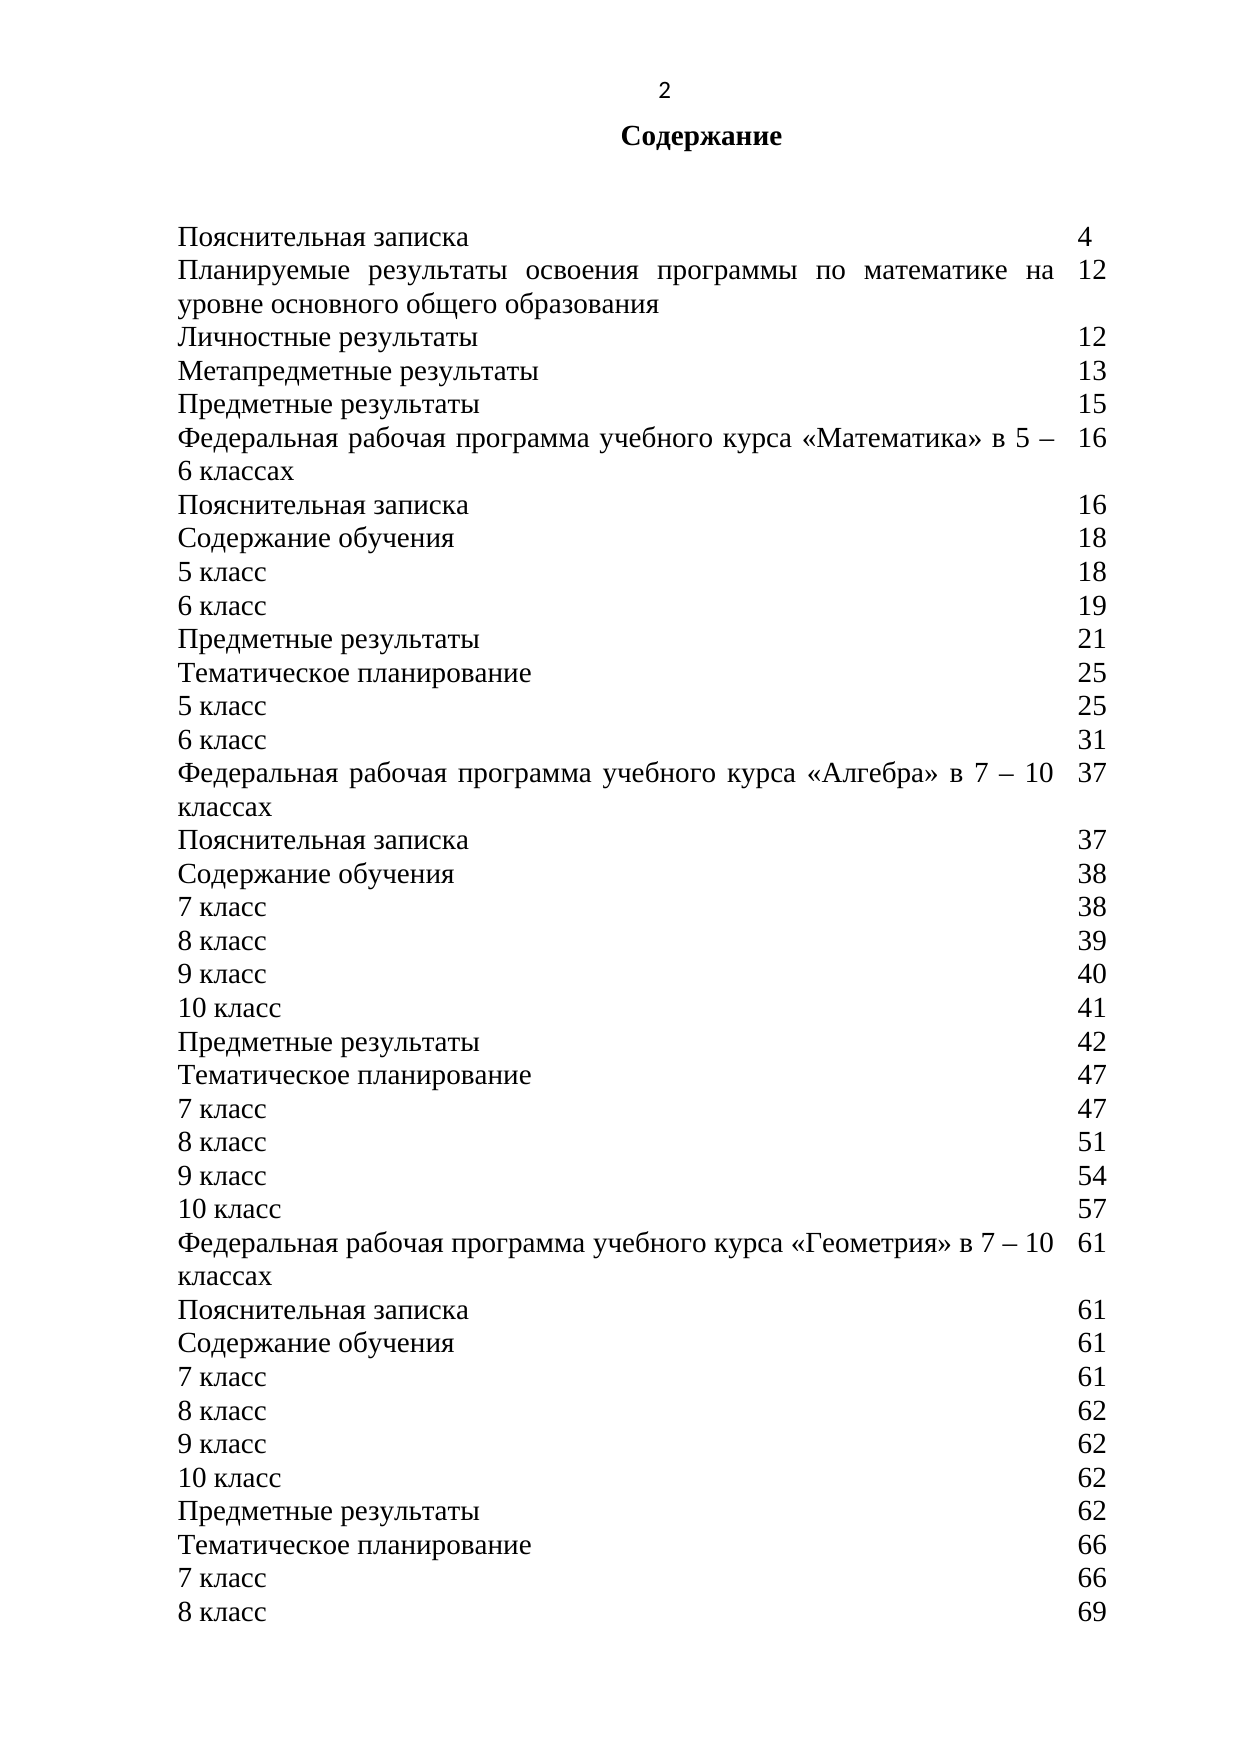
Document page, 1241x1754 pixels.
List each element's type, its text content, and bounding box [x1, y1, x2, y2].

text Содержание [177, 118, 1152, 152]
table_cell 21 [1066, 621, 1139, 655]
table_cell Личностные результаты [166, 319, 1066, 353]
table_cell Предметные результаты [166, 386, 1066, 420]
table_cell 57 [1066, 1191, 1139, 1225]
table_cell 38 [1066, 890, 1139, 923]
table_cell 7 класс [166, 890, 1066, 923]
table_cell 54 [1066, 1158, 1139, 1191]
table_cell Содержание обучения [166, 856, 1066, 889]
table_cell 40 [1066, 957, 1139, 990]
table_cell 10 класс [166, 990, 1066, 1024]
table_cell Тематическое планирование [166, 1527, 1066, 1560]
table_cell 6 класс [166, 722, 1066, 755]
table_cell 31 [1066, 722, 1139, 755]
table_cell 12 [1066, 252, 1139, 319]
table_cell Предметные результаты [166, 1024, 1066, 1057]
table_cell 61 [1066, 1326, 1139, 1359]
table_cell 66 [1066, 1560, 1139, 1594]
table_cell 41 [1066, 990, 1139, 1024]
table_cell 37 [1066, 755, 1139, 822]
table_cell 18 [1066, 554, 1139, 588]
table_cell 62 [1066, 1393, 1139, 1426]
table_cell 62 [1066, 1426, 1139, 1460]
table_cell 13 [1066, 353, 1139, 386]
table_cell 19 [1066, 588, 1139, 621]
table_cell Содержание обучения [166, 1326, 1066, 1359]
table_cell 69 [1066, 1594, 1139, 1627]
table_cell 62 [1066, 1460, 1139, 1493]
table_cell 7 класс [166, 1359, 1066, 1393]
table_cell 7 класс [166, 1560, 1066, 1594]
table_cell 47 [1066, 1091, 1139, 1124]
table_cell Пояснительная записка [166, 823, 1066, 856]
table_cell 66 [1066, 1527, 1139, 1560]
table_cell Тематическое планирование [166, 655, 1066, 688]
table_cell Планируемые результаты освоения программы по математике на уровне основного общего образования [166, 252, 1066, 319]
table_cell Пояснительная записка [166, 487, 1066, 521]
table_cell 7 класс [166, 1091, 1066, 1124]
table_cell Предметные результаты [166, 1493, 1066, 1527]
table_cell Предметные результаты [166, 621, 1066, 655]
table_cell 9 класс [166, 957, 1066, 990]
table_cell 10 класс [166, 1191, 1066, 1225]
table_cell Пояснительная записка [166, 1292, 1066, 1326]
table_cell 37 [1066, 823, 1139, 856]
table_cell 8 класс [166, 1594, 1066, 1627]
table_cell Метапредметные результаты [166, 353, 1066, 386]
table_cell 42 [1066, 1024, 1139, 1057]
table_cell 8 класс [166, 1393, 1066, 1426]
table_cell 12 [1066, 319, 1139, 353]
table_cell Федеральная рабочая программа учебного курса «Математика» в 5 – 6 классах [166, 420, 1066, 487]
table_cell Тематическое планирование [166, 1057, 1066, 1091]
table_cell 61 [1066, 1292, 1139, 1326]
table_cell 61 [1066, 1359, 1139, 1393]
table_cell 25 [1066, 688, 1139, 722]
table_cell 16 [1066, 487, 1139, 521]
table_cell 15 [1066, 386, 1139, 420]
table_header Пояснительная записка [166, 219, 1066, 252]
table_cell Федеральная рабочая программа учебного курса «Геометрия» в 7 – 10 классах [166, 1225, 1066, 1292]
table_cell 6 класс [166, 588, 1066, 621]
table_cell 62 [1066, 1493, 1139, 1527]
table_cell 9 класс [166, 1426, 1066, 1460]
table_cell 5 класс [166, 554, 1066, 588]
table_cell 10 класс [166, 1460, 1066, 1493]
table_cell 61 [1066, 1225, 1139, 1292]
table_cell 38 [1066, 856, 1139, 889]
table_cell 9 класс [166, 1158, 1066, 1191]
table_cell 51 [1066, 1124, 1139, 1158]
table_cell 8 класс [166, 1124, 1066, 1158]
table_header 4 [1066, 219, 1139, 252]
table_cell 5 класс [166, 688, 1066, 722]
table_cell 39 [1066, 923, 1139, 957]
table_cell 18 [1066, 521, 1139, 554]
table_cell 8 класс [166, 923, 1066, 957]
table_cell 16 [1066, 420, 1139, 487]
table_cell 47 [1066, 1057, 1139, 1091]
table_cell 25 [1066, 655, 1139, 688]
table_cell Федеральная рабочая программа учебного курса «Алгебра» в 7 – 10 классах [166, 755, 1066, 822]
table_cell Содержание обучения [166, 521, 1066, 554]
